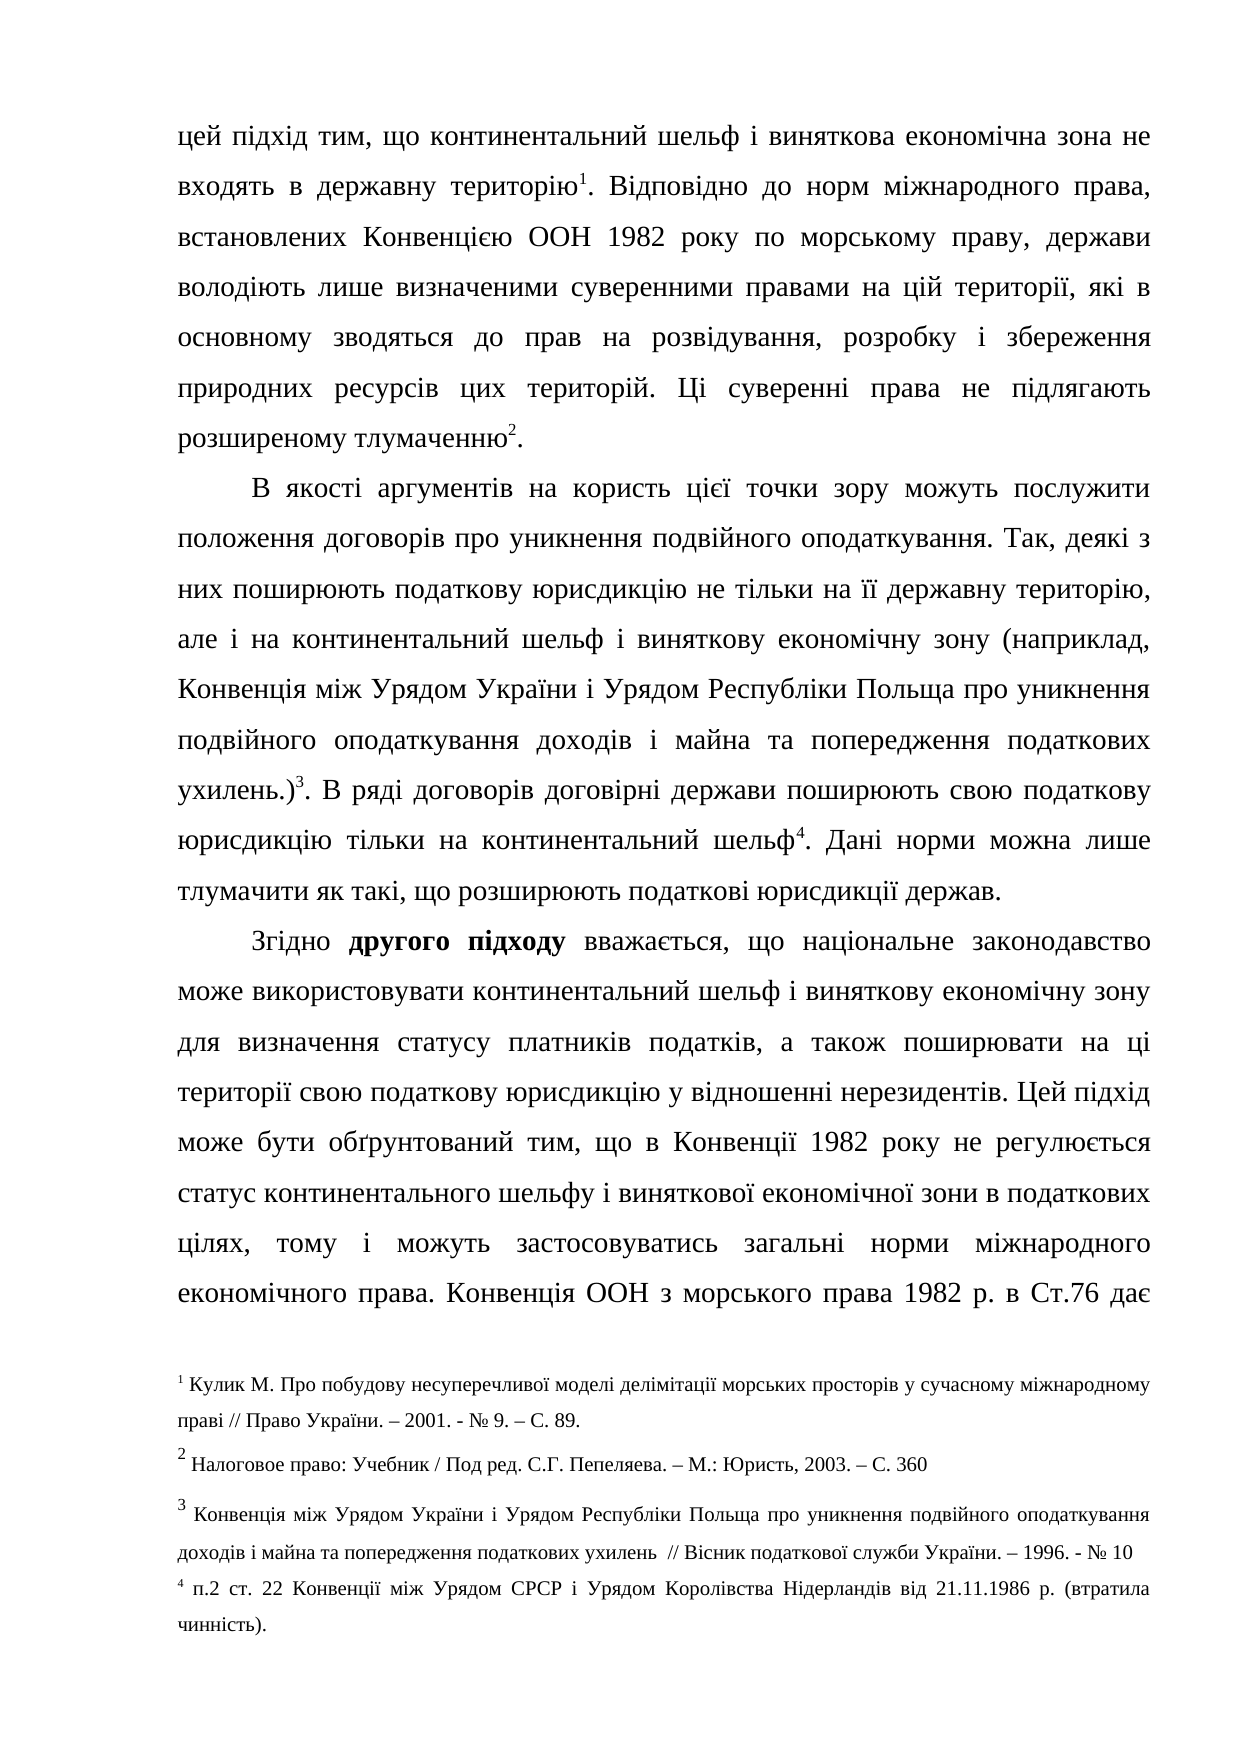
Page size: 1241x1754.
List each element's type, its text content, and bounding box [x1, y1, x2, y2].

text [177, 923, 1152, 1309]
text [177, 118, 1152, 453]
text В якості аргументів на користь цієї точки зору можуть послужити положення договорів про уникнення подвійного оподаткування. Так, деякі з них поширюють податкову юрисдикцію не тільки на її державну територію, але і на континентальний шельф і виняткову економічну зону (наприклад, Конвенція між Урядом України і Урядом Республіки Польща про уникнення подвійного оподаткування доходів і майна та попередження податкових ухилень.). В ряді договорів договірні держави поширюють свою податкову юрисдикцію тільки на континентальний шельф. Дані норми можна лише тлумачити як такі, що розширюють податкові юрисдикції держав. [177, 470, 1152, 906]
